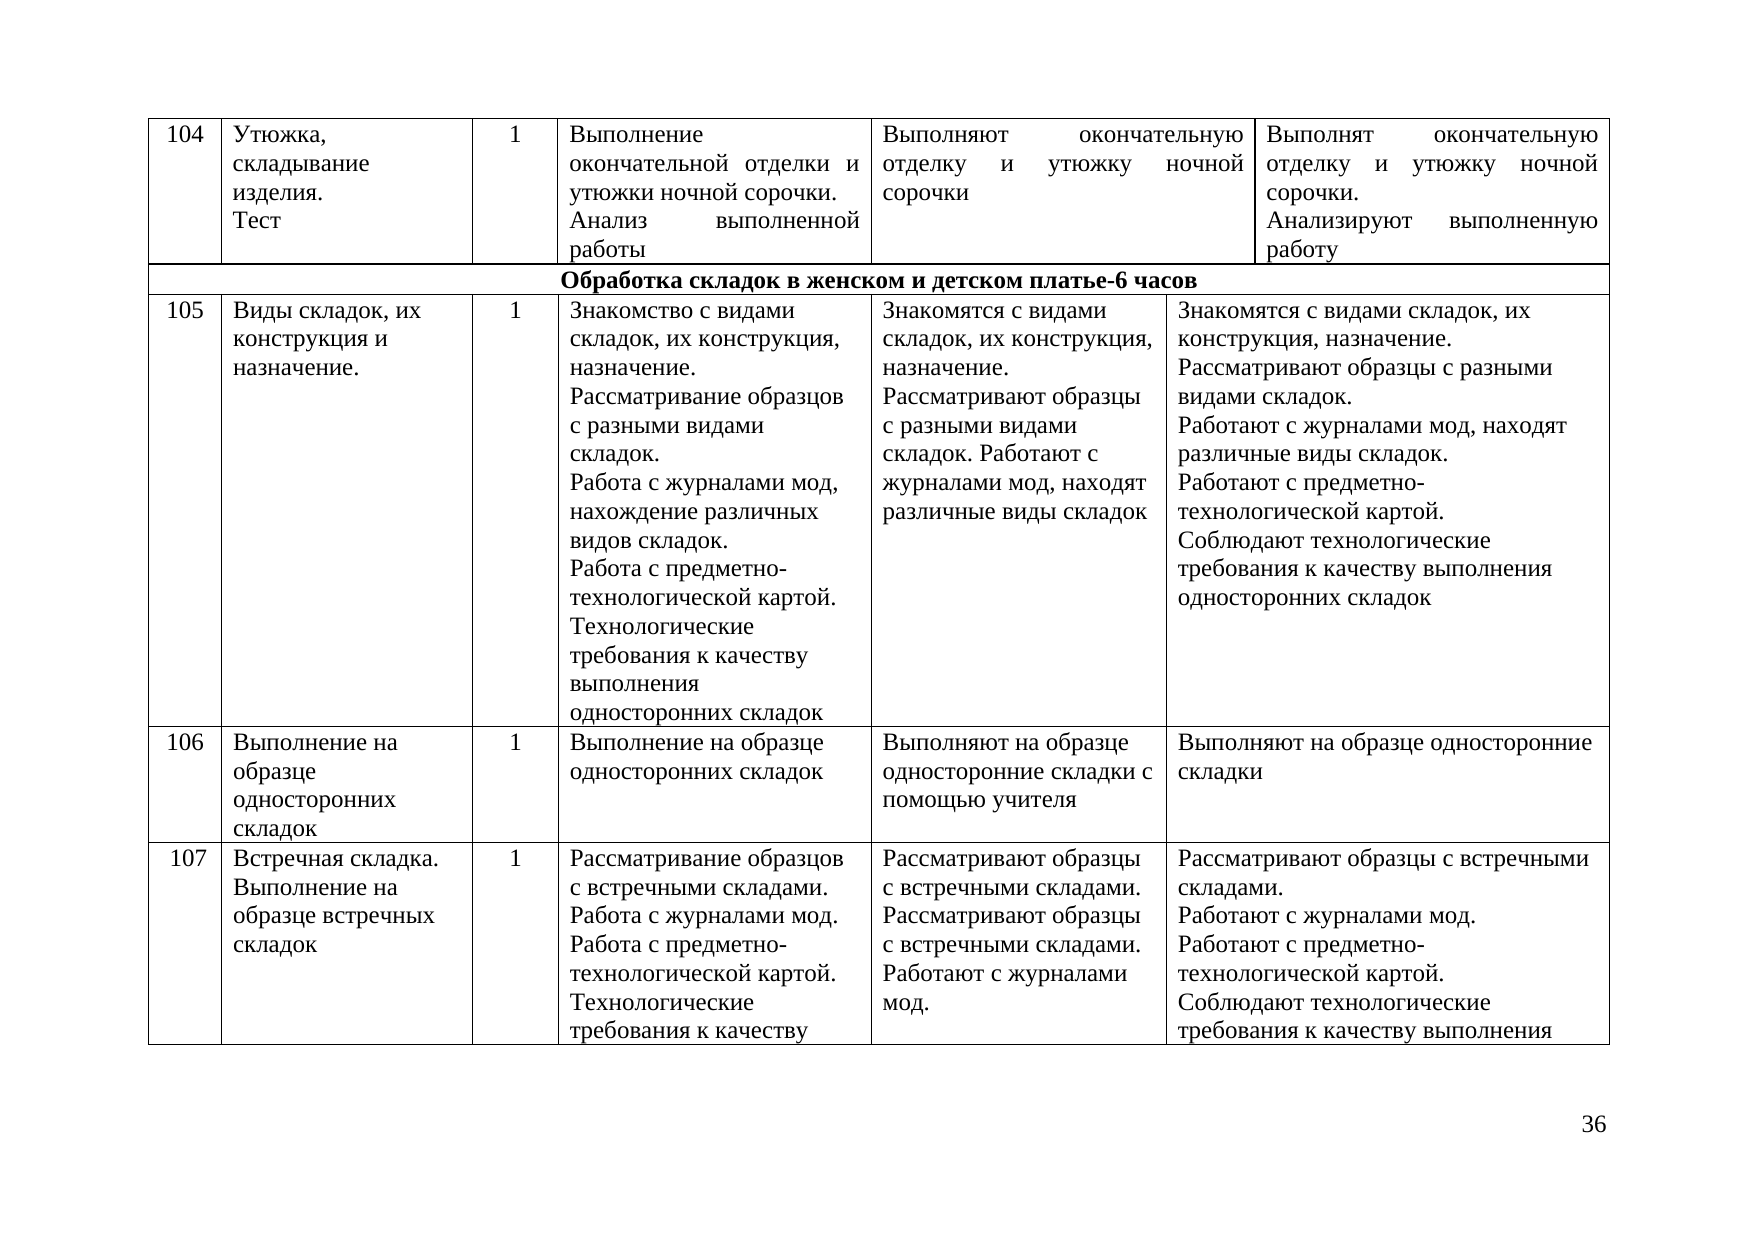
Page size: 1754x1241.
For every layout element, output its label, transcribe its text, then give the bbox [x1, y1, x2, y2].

table_cell 1 [473, 843, 558, 1044]
table_cell 1 [473, 295, 558, 726]
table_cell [1167, 843, 1609, 1044]
table_header Утюжка, складывание изделия. Тест [222, 119, 472, 263]
table_cell Выполняют на образце односторонние складки [1167, 727, 1609, 842]
table_header 104 [149, 119, 221, 263]
table_header Выполняют окончательную отделку и утюжку ночной сорочки [872, 119, 1254, 263]
table_cell Знакомятся с видами складок, их конструкция, назначение. Рассматривают образцы с разными видами складок. Работают с журналами мод, находят различные виды складок [872, 295, 1166, 726]
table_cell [222, 843, 472, 1044]
table_cell 106 [149, 727, 221, 842]
table_cell 105 [149, 295, 221, 726]
table_header Выполнят окончательную отделку и утюжку ночной сорочки. Анализируют выполненную работу [1256, 119, 1609, 263]
table_cell 1 [473, 727, 558, 842]
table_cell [559, 843, 871, 1044]
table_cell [872, 843, 1166, 1044]
table_cell Выполнение на образце односторонних складок [222, 727, 472, 842]
table_header Выполнение окончательной отделки и утюжки ночной сорочки. Анализ выполненной работы [558, 119, 871, 263]
table_cell Виды складок, их конструкция и назначение. [222, 295, 472, 726]
table_cell Знакомятся с видами складок, их конструкция, назначение. Рассматривают образцы с разными видами складок. Работают с журналами мод, находят различные виды складок. Работают с предметно-технологической картой. Соблюдают технологические требования к качеству выполнения односторонних складок [1167, 295, 1609, 726]
table_cell 107 [149, 843, 221, 1044]
table_cell Выполняют на образце односторонние складки с помощью учителя [872, 727, 1166, 842]
table_header 1 [473, 119, 557, 263]
table_cell Знакомство с видами складок, их конструкция, назначение. Рассматривание образцов с разными видами складок. Работа с журналами мод, нахождение различных видов складок. Работа с предметно-технологической картой. Технологические требования к качеству выполнения односторонних складок [559, 295, 871, 726]
table_header Обработка складок в женском и детском платье-6 часов [149, 265, 1609, 294]
table_cell Выполнение на образце односторонних складок [559, 727, 871, 842]
